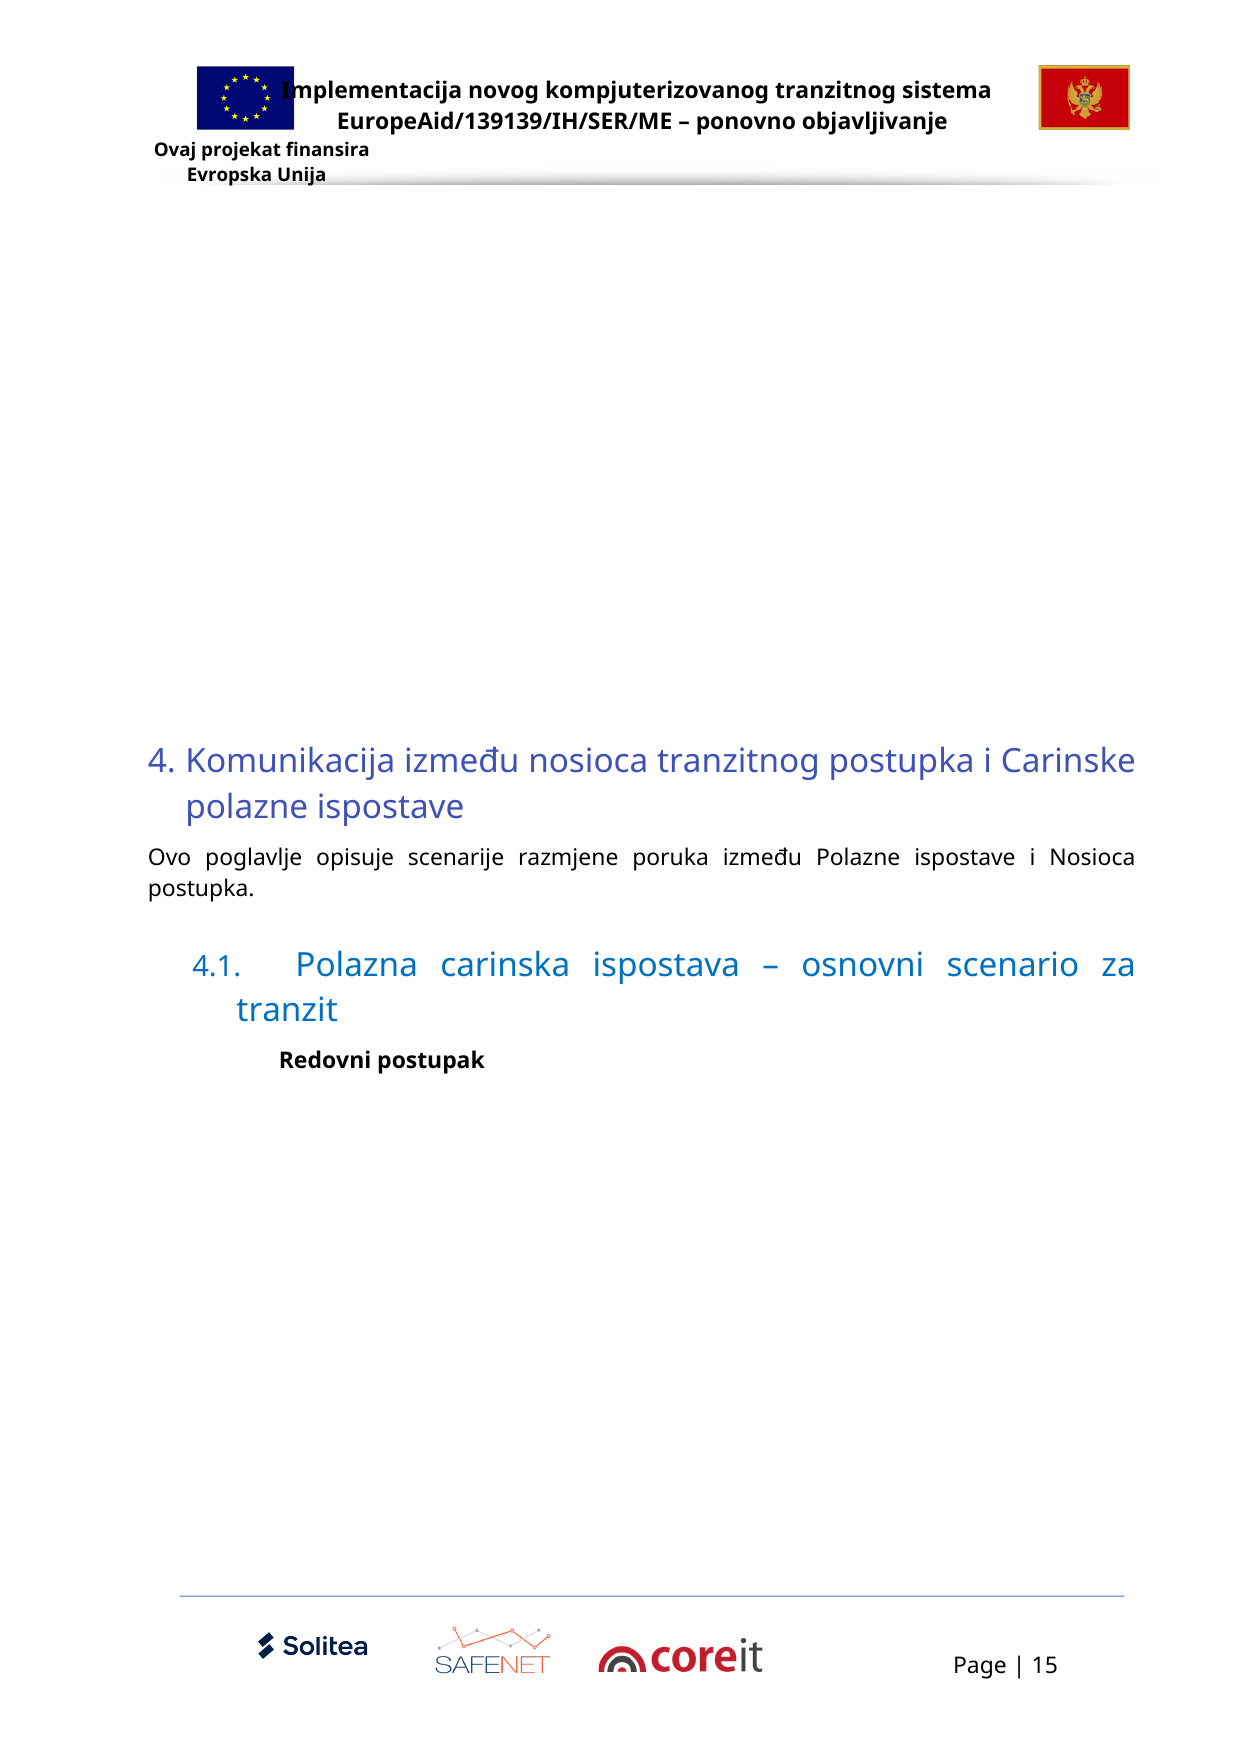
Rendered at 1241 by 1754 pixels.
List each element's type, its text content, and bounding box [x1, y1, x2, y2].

list Komunikacija između nosioca tranzitnog postupka i Carinske polazne ispostave [148, 737, 1137, 828]
picture [598, 1638, 763, 1674]
picture [243, 1617, 382, 1674]
text Redovni postupak [148, 1044, 1137, 1075]
picture [1038, 65, 1130, 130]
list Polazna carinska ispostava – osnovni scenario za tranzit [192, 941, 1137, 1031]
picture [435, 1626, 551, 1674]
picture [196, 66, 295, 130]
text Ovo poglavlje opisuje scenarije razmjene poruka između Polazne ispostave i Nosioca postupka. [148, 841, 1137, 903]
